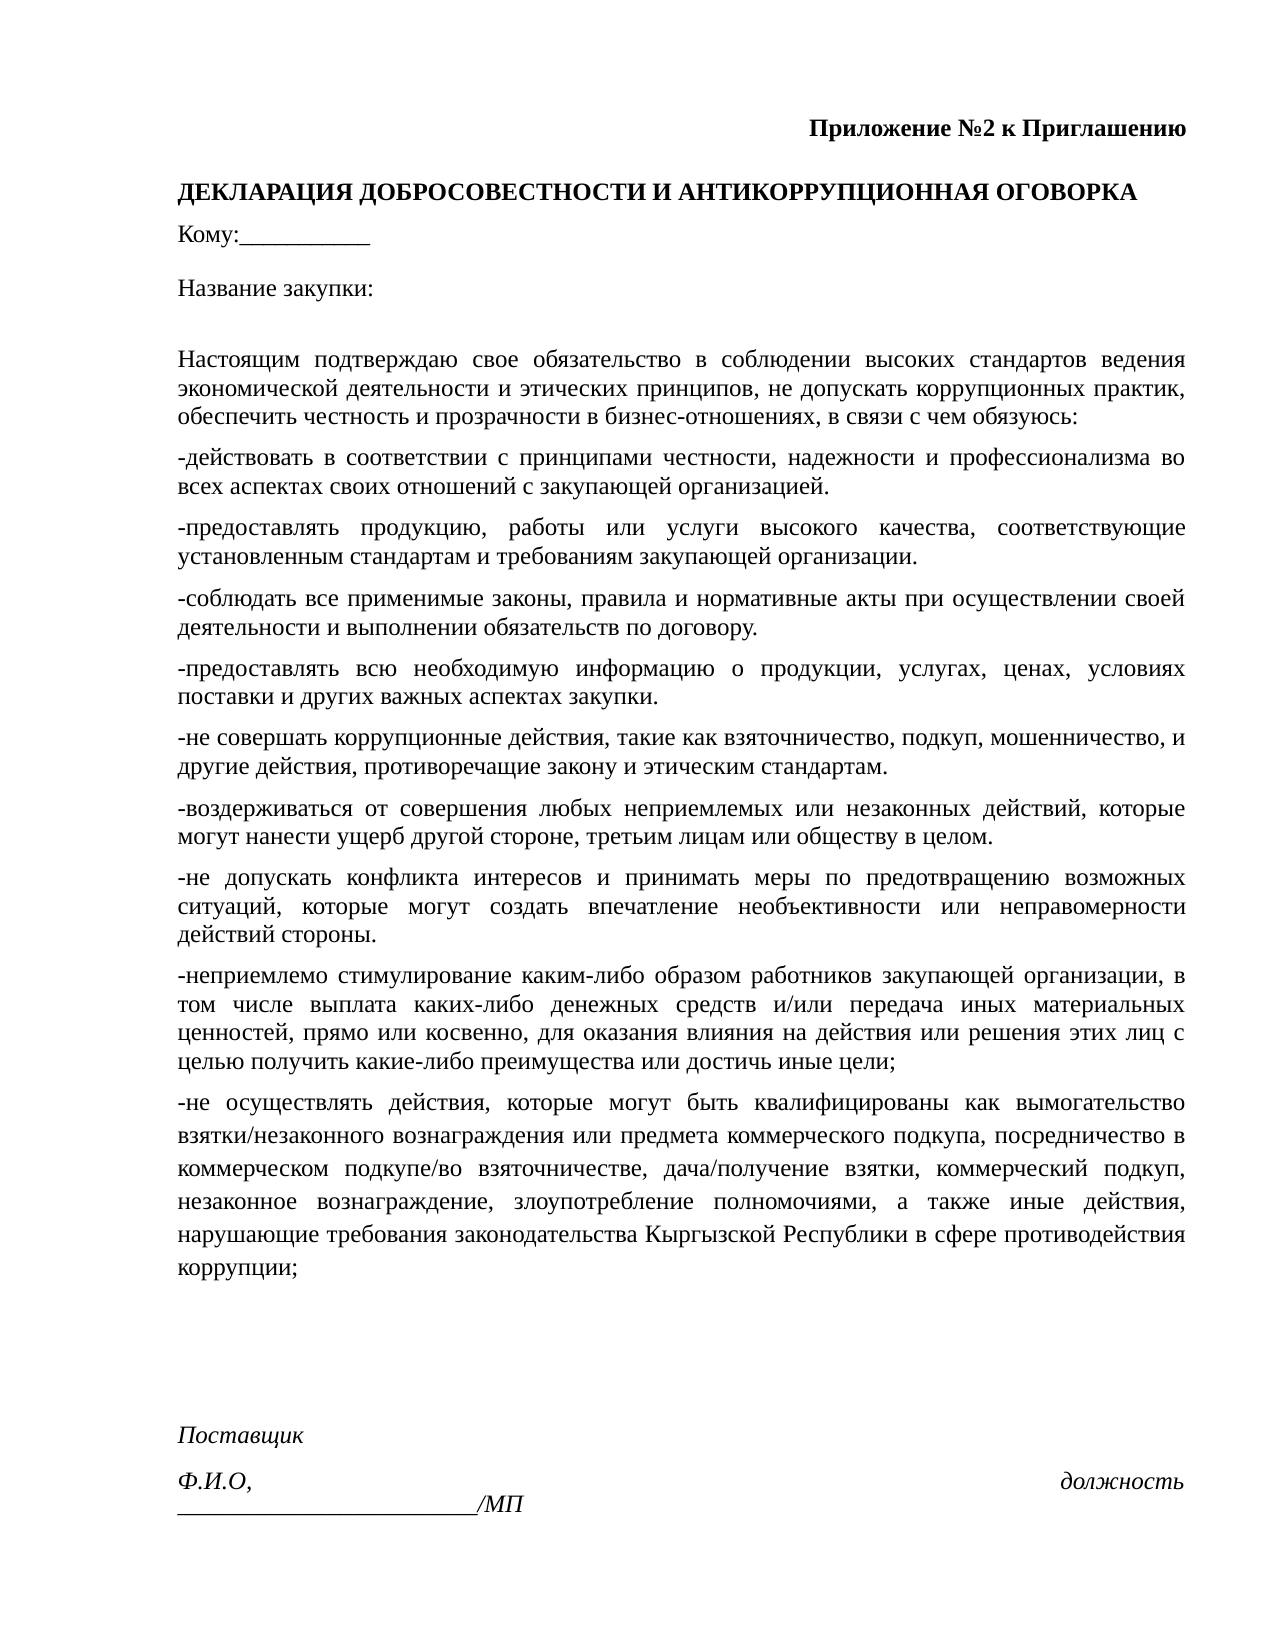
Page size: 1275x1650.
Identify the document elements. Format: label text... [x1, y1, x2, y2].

text -соблюдать все применимые законы, правила и нормативные акты при осуществлении своей деятельности и выполнении обязательств по договору. [177, 583, 1186, 641]
text Ф.И.О, должность ________________________/МП [177, 1471, 1186, 1517]
text -неприемлемо стимулирование каким-либо образом работников закупающей организации, в том числе выплата каких-либо денежных средств и/или передача иных материальных ценностей, прямо или косвенно, для оказания влияния на действия или решения этих лиц с целью получить какие-либо преимущества или достичь иные цели; [177, 961, 1186, 1075]
text Настоящим подтверждаю свое обязательство в соблюдении высоких стандартов ведения экономической деятельности и этических принципов, не допускать коррупционных практик, обеспечить честность и прозрачности в бизнес-отношениях, в связи с чем обязуюсь: [177, 344, 1186, 430]
text -не совершать коррупционные действия, такие как взяточничество, подкуп, мошенничество, и другие действия, противоречащие закону и этическим стандартам. [177, 722, 1186, 780]
text Кому: [177, 224, 1186, 247]
text -не осуществлять действия, которые могут быть квалифицированы как вымогательство взятки/незаконного вознаграждения или предмета коммерческого подкупа, посредничество в коммерческом подкупе/во взяточничестве, дача/получение взятки, коммерческий подкуп, незаконное вознаграждение, злоупотребление полномочиями, а также иные действия, нарушающие требования законодательства Кыргызской Республики в сфере противодействия коррупции; [177, 1084, 1186, 1282]
text -предоставлять продукцию, работы или услуги высокого качества, соответствующие установленным стандартам и требованиям закупающей организации. [177, 513, 1186, 571]
text -воздерживаться от совершения любых неприемлемых или незаконных действий, которые могут нанести ущерб другой стороне, третьим лицам или обществу в целом. [177, 793, 1186, 850]
text ДЕКЛАРАЦИЯ ДОБРОСОВЕСТНОСТИ И АНТИКОРРУПЦИОННАЯ ОГОВОРКА [177, 182, 1186, 205]
text -предоставлять всю необходимую информацию о продукции, услугах, ценах, условиях поставки и других важных аспектах закупки. [177, 653, 1186, 710]
text -не допускать конфликта интересов и принимать меры по предотвращению возможных ситуаций, которые могут создать впечатление необъективности или неправомерности действий стороны. [177, 863, 1186, 948]
text Название закупки: [177, 260, 403, 306]
text Поставщик [177, 1426, 1186, 1448]
text -действовать в соответствии с принципами честности, надежности и профессионализма во всех аспектах своих отношений с закупающей организацией. [177, 442, 1186, 500]
text Приложение №2 к Приглашению [177, 118, 1186, 141]
